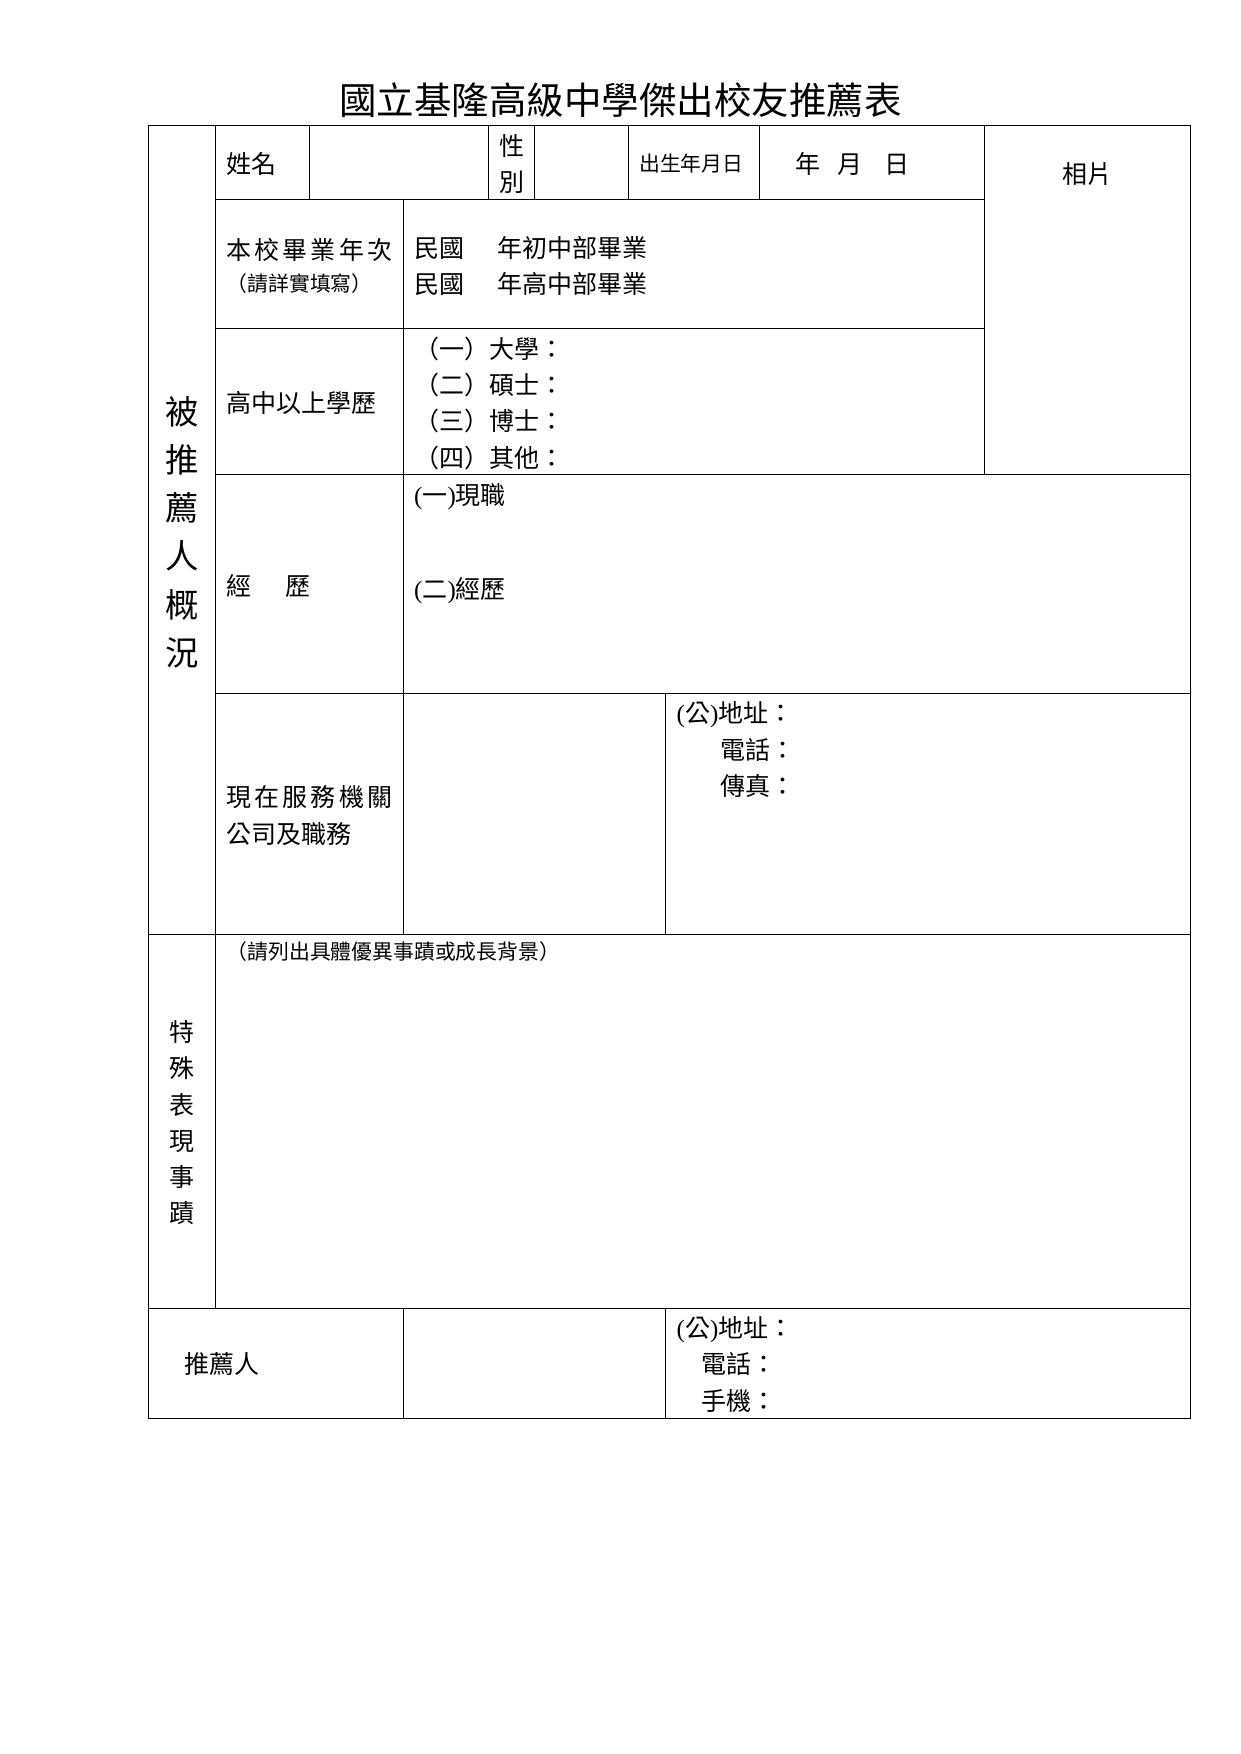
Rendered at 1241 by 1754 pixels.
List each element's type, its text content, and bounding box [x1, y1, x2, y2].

table_cell 經 歷 [216, 475, 403, 693]
table_header 被推薦人概況 [149, 126, 215, 934]
text 國立基隆高級中學傑出校友推薦表 [148, 71, 1092, 125]
table_cell 特殊表現事蹟 [149, 935, 215, 1308]
table_cell 本校畢業年次 （請詳實填寫） [216, 200, 403, 328]
table_header 出生年月日 [629, 126, 759, 199]
table_header [310, 126, 488, 199]
table_cell 民國 年初中部畢業 民國 年高中部畢業 [404, 200, 984, 328]
table_header 年 月 日 [760, 126, 984, 199]
table_cell 推薦人 [149, 1309, 403, 1417]
table_header [535, 126, 628, 199]
table_cell 高中以上學歷 [216, 329, 403, 474]
table_cell [404, 1309, 665, 1417]
table_header 姓名 [216, 126, 309, 199]
table_cell (一)現職 (二)經歷 [404, 475, 1190, 693]
table_cell (公)地址： 電話： 傳真： [666, 694, 1190, 934]
table_cell [404, 694, 665, 934]
table_cell 現在服務機關公司及職務 [216, 694, 403, 934]
table_header 相片 [985, 126, 1190, 474]
table_cell （請列出具體優異事蹟或成長背景） [216, 935, 1190, 1308]
